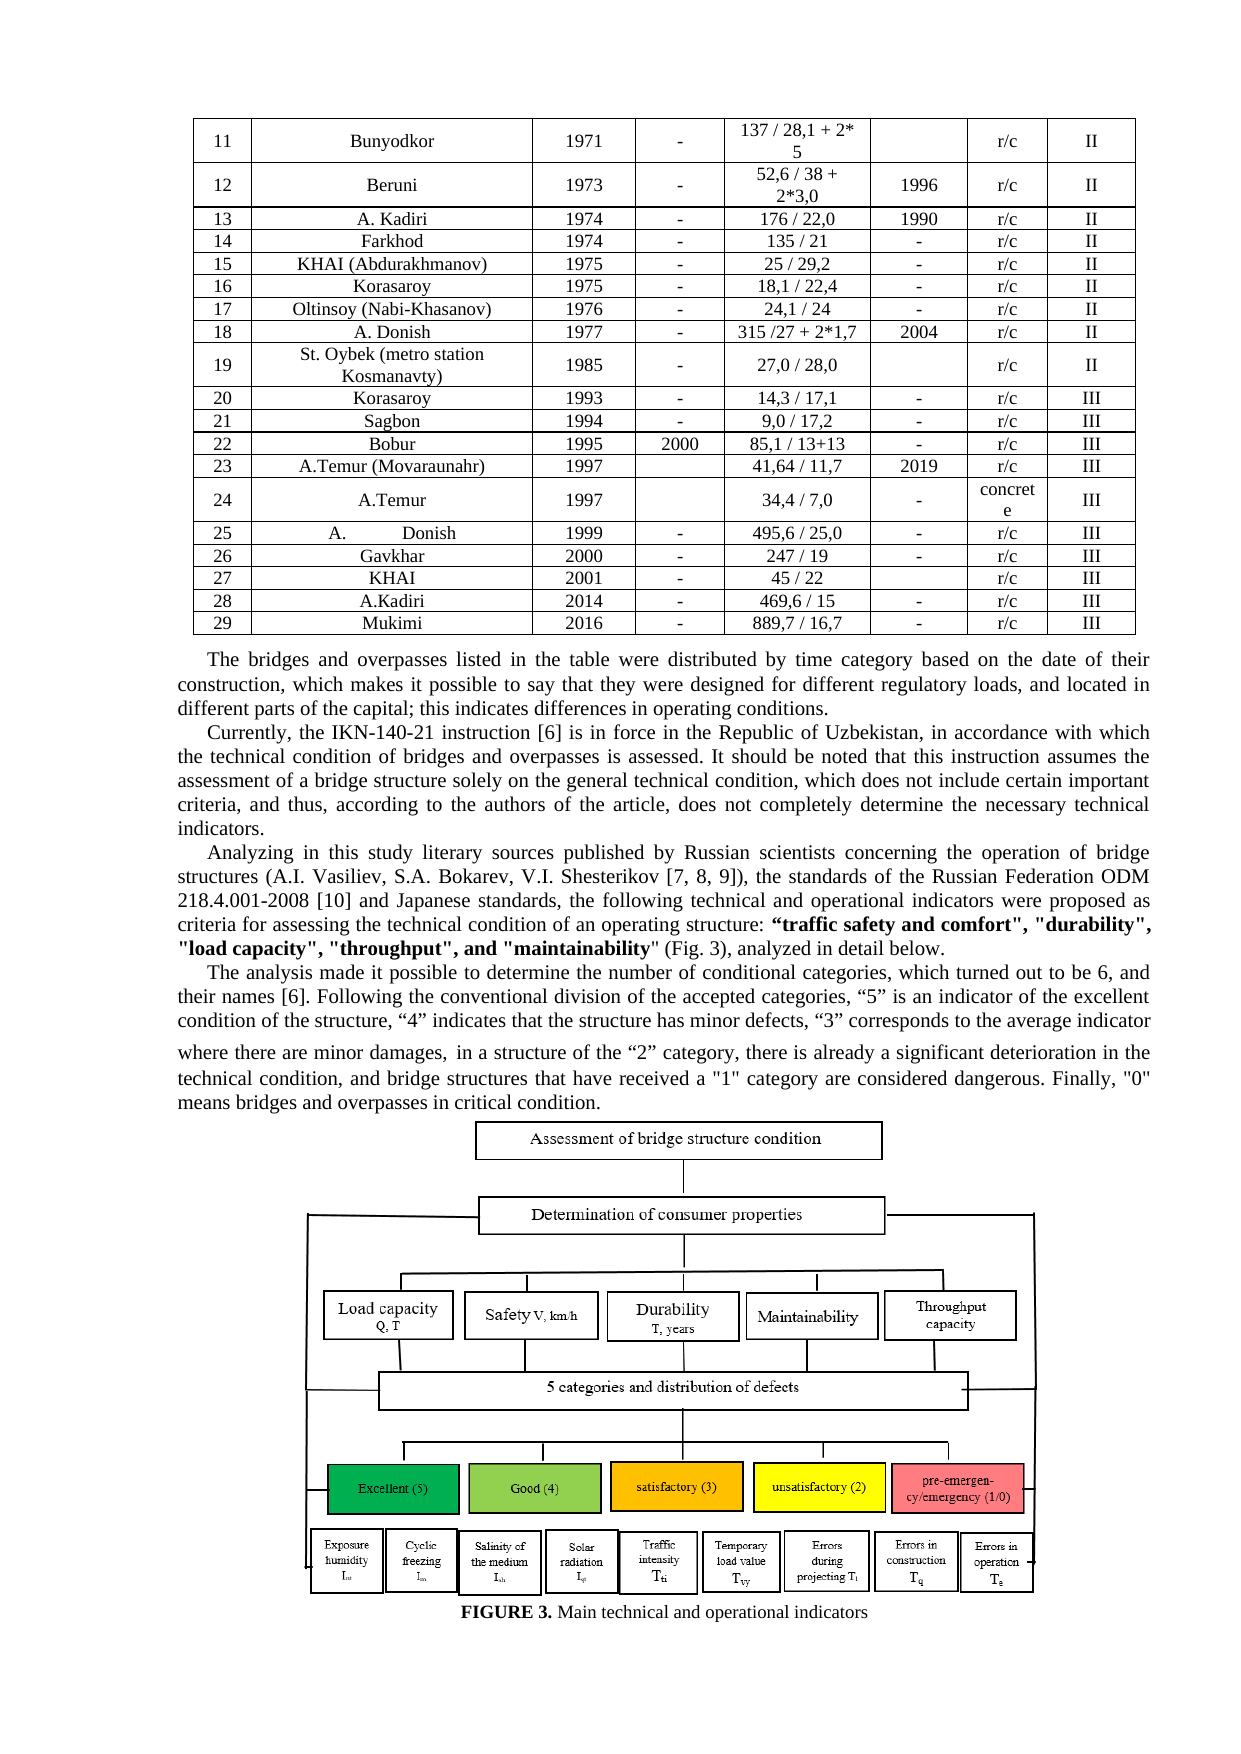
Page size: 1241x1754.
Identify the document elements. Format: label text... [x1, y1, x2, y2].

table_cell Farkhod [252, 230, 532, 252]
table_cell 1994 [533, 410, 635, 431]
table_cell 26 [194, 545, 251, 566]
table_cell III [1048, 612, 1135, 634]
table_cell А.Каdiri [252, 590, 532, 611]
table_cell II [1048, 253, 1135, 274]
table_cell 1999 [533, 522, 635, 543]
table_cell 20 [194, 387, 251, 409]
table_cell r/c [968, 545, 1047, 566]
table_cell - [871, 433, 967, 454]
table_cell 1976 [533, 298, 635, 319]
table_cell II [1048, 208, 1135, 229]
table_cell [636, 455, 724, 477]
table_cell II [1048, 163, 1135, 206]
table_cell [871, 119, 967, 162]
table_cell r/c [968, 612, 1047, 634]
table_cell r/c [968, 522, 1047, 543]
table_cell r/c [968, 410, 1047, 431]
table_cell III [1048, 590, 1135, 611]
table_cell Beruni [252, 163, 532, 206]
table_cell 2004 [871, 321, 967, 342]
table_cell III [1048, 522, 1135, 543]
table_cell 23 [194, 455, 251, 477]
table_cell 14,3 / 17,1 [725, 387, 870, 409]
table_cell 176 / 22,0 [725, 208, 870, 229]
table_cell 41,64 / 11,7 [725, 455, 870, 477]
table_cell r/c [968, 343, 1047, 386]
table_cell - [636, 590, 724, 611]
table_cell 15 [194, 253, 251, 274]
table_cell KHAI [252, 567, 532, 589]
table_cell - [636, 545, 724, 566]
table_cell II [1048, 343, 1135, 386]
table_cell II [1048, 275, 1135, 297]
table_cell r/c [968, 590, 1047, 611]
table_cell 1975 [533, 253, 635, 274]
table_cell 889,7 / 16,7 [725, 612, 870, 634]
table_cell 16 [194, 275, 251, 297]
table_cell 21 [194, 410, 251, 431]
table_cell [636, 478, 724, 521]
table_cell - [636, 612, 724, 634]
table_cell - [871, 478, 967, 521]
table_cell 137 / 28,1 + 2* 5 [725, 119, 870, 162]
table_cell 1990 [871, 208, 967, 229]
table_cell 19 [194, 343, 251, 386]
table_cell - [636, 163, 724, 206]
table_cell 24,1 / 24 [725, 298, 870, 319]
text Currently, the IKN-140-21 instruction [6] is in force in the Republic of Uzbekistan, in accordance with which the technical condition of bridges and overpasses is assessed. It should be noted that this instruction assumes the assessment of a bridge structure solely on the general technical condition, which does not include certain important criteria, and thus, according to the authors of the article, does not completely determine the necessary technical indicators. [177, 719, 1152, 840]
table_cell 495,6 / 25,0 [725, 522, 870, 543]
table_cell r/c [968, 567, 1047, 589]
table_cell r/c [968, 275, 1047, 297]
table_cell 1993 [533, 387, 635, 409]
table_cell 1973 [533, 163, 635, 206]
table_cell III [1048, 410, 1135, 431]
table_cell 1997 [533, 478, 635, 521]
table_cell - [871, 230, 967, 252]
table_cell 18 [194, 321, 251, 342]
table_cell 315 /27 + 2*1,7 [725, 321, 870, 342]
table_cell 85,1 / 13+13 [725, 433, 870, 454]
table_cell 1971 [533, 119, 635, 162]
table_cell 25 / 29,2 [725, 253, 870, 274]
table_cell 2001 [533, 567, 635, 589]
table_cell - [871, 253, 967, 274]
table_cell - [871, 275, 967, 297]
table_cell A.Temur [252, 478, 532, 521]
table_cell 469,6 / 15 [725, 590, 870, 611]
table_cell r/c [968, 433, 1047, 454]
table_cell 25 [194, 522, 251, 543]
table_cell 1985 [533, 343, 635, 386]
table_cell II [1048, 230, 1135, 252]
table_cell 1974 [533, 230, 635, 252]
table_cell 14 [194, 230, 251, 252]
table_cell 247 / 19 [725, 545, 870, 566]
table_cell 135 / 21 [725, 230, 870, 252]
table_cell A. Donish [252, 321, 532, 342]
table_cell - [636, 208, 724, 229]
text FIGURE 3. Main technical and operational indicators [177, 1601, 1152, 1622]
table_cell A. Kadiri [252, 208, 532, 229]
table_cell 13 [194, 208, 251, 229]
table_cell 52,6 / 38 + 2*3,0 [725, 163, 870, 206]
table_cell 45 / 22 [725, 567, 870, 589]
table_cell 29 [194, 612, 251, 634]
table_cell r/c [968, 387, 1047, 409]
table_cell r/c [968, 321, 1047, 342]
table_cell II [1048, 321, 1135, 342]
table_cell Bunyodkor [252, 119, 532, 162]
table_cell - [871, 545, 967, 566]
text The analysis made it possible to determine the number of conditional categories, which turned out to be 6, and their names [6]. Following the conventional division of the accepted categories, “5” is an indicator of the excellent condition of the structure, “4” indicates that the structure has minor defects, “3” corresponds to the average indicator where there are minor damages, in a structure of the “2” category, there is already a significant deterioration in the technical condition, and bridge structures that have received a "1" category are considered dangerous. Finally, "0" means bridges and overpasses in critical condition. [177, 960, 1152, 1114]
table_cell 2000 [533, 545, 635, 566]
table_cell - [871, 410, 967, 431]
table_cell r/c [968, 163, 1047, 206]
table_cell Donish [252, 522, 532, 543]
table_cell - [871, 612, 967, 634]
table_cell Mukimi [252, 612, 532, 634]
table_cell concrete [968, 478, 1047, 521]
table_cell II [1048, 298, 1135, 319]
table_cell Oltinsoy (Nabi-Khasanov) [252, 298, 532, 319]
table_cell Sagbon [252, 410, 532, 431]
table_cell 1996 [871, 163, 967, 206]
table_cell - [636, 298, 724, 319]
table_cell r/c [968, 455, 1047, 477]
picture [279, 1114, 1050, 1601]
table_cell - [636, 321, 724, 342]
table_cell 9,0 / 17,2 [725, 410, 870, 431]
text Analyzing in this study literary sources published by Russian scientists concerning the operation of bridge structures (A.I. Vasiliev, S.A. Bokarev, V.I. Shesterikov [7, 8, 9]), the standards of the Russian Federation ODM 218.4.001-2008 [10] and Japanese standards, the following technical and operational indicators were proposed as criteria for assessing the technical condition of an operating structure: “traffic safety and comfort", "durability", "load capacity", "throughput", and "maintainability" (Fig. 3), analyzed in detail below. [177, 840, 1152, 960]
table_cell 27,0 / 28,0 [725, 343, 870, 386]
table_cell St. Oybek (metro station Kosmanavty) [252, 343, 532, 386]
table_cell 1997 [533, 455, 635, 477]
table_cell 1975 [533, 275, 635, 297]
table_cell III [1048, 455, 1135, 477]
table_cell - [636, 343, 724, 386]
table_cell 2019 [871, 455, 967, 477]
table_cell 12 [194, 163, 251, 206]
table_cell Bobur [252, 433, 532, 454]
table_cell III [1048, 387, 1135, 409]
table_cell III [1048, 545, 1135, 566]
table_cell 1974 [533, 208, 635, 229]
table_cell 2016 [533, 612, 635, 634]
table_cell r/c [968, 253, 1047, 274]
table_cell 17 [194, 298, 251, 319]
table_cell - [871, 387, 967, 409]
table_cell III [1048, 567, 1135, 589]
table_cell 2014 [533, 590, 635, 611]
table_cell Korasaroy [252, 387, 532, 409]
table_cell 18,1 / 22,4 [725, 275, 870, 297]
table_cell - [636, 119, 724, 162]
table_cell [871, 567, 967, 589]
table_cell 34,4 / 7,0 [725, 478, 870, 521]
table_cell - [636, 522, 724, 543]
table_cell 2000 [636, 433, 724, 454]
table_cell 28 [194, 590, 251, 611]
table_cell - [871, 522, 967, 543]
table_cell [871, 343, 967, 386]
table_cell 11 [194, 119, 251, 162]
table_cell - [636, 275, 724, 297]
table_cell A.Temur (Movaraunahr) [252, 455, 532, 477]
table_cell Gavkhar [252, 545, 532, 566]
table_cell r/c [968, 230, 1047, 252]
table_cell III [1048, 478, 1135, 521]
table_cell III [1048, 433, 1135, 454]
table_cell r/c [968, 208, 1047, 229]
table_cell r/c [968, 119, 1047, 162]
table_cell - [636, 230, 724, 252]
table_cell KHAI (Abdurakhmanov) [252, 253, 532, 274]
table_cell - [636, 253, 724, 274]
table_cell 27 [194, 567, 251, 589]
table_cell - [871, 590, 967, 611]
table_cell II [1048, 119, 1135, 162]
table_cell 22 [194, 433, 251, 454]
table_cell Korasaroy [252, 275, 532, 297]
table_cell 24 [194, 478, 251, 521]
table_cell - [636, 410, 724, 431]
table_cell - [636, 567, 724, 589]
table_cell 1995 [533, 433, 635, 454]
table_cell 1977 [533, 321, 635, 342]
text The bridges and overpasses listed in the table were distributed by time category based on the date of their construction, which makes it possible to say that they were designed for different regulatory loads, and located in different parts of the capital; this indicates differences in operating conditions. [177, 647, 1152, 719]
table_cell - [871, 298, 967, 319]
table_cell - [636, 387, 724, 409]
table_cell r/c [968, 298, 1047, 319]
